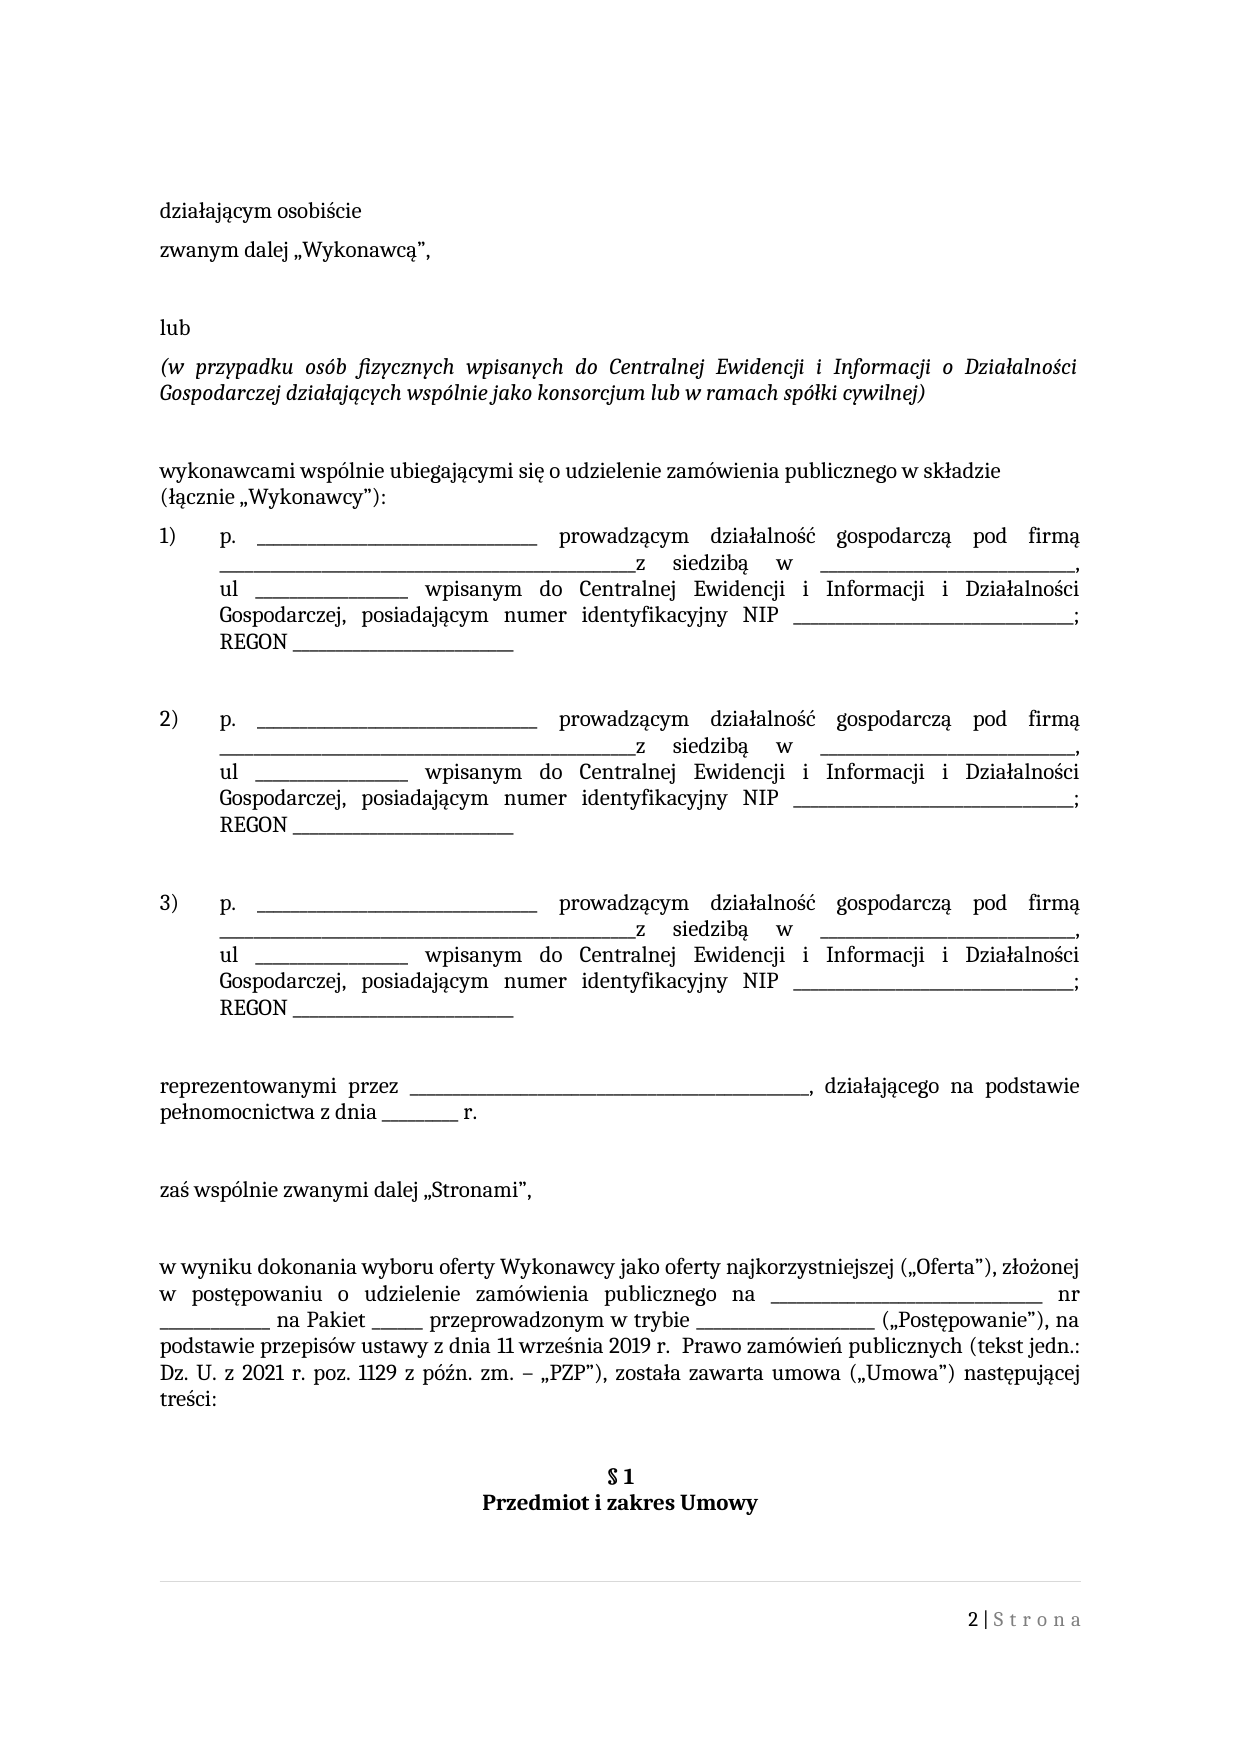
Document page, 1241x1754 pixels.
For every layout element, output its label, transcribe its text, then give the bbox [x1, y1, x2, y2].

text działającym osobiście [159, 198, 1081, 225]
text zaś wspólnie zwanymi dalej „Stronami”, [159, 1176, 1081, 1203]
text (w przypadku osób fizycznych wpisanych do Centralnej Ewidencji i Informacji o Działalności Gospodarczej działających wspólnie jako konsorcjum lub w ramach spółki cywilnej) [159, 354, 1081, 406]
text zwanym dalej „Wykonawcą”, [159, 237, 1081, 263]
text wykonawcami wspólnie ubiegającymi się o udzielenie zamówienia publicznego w składzie (łącznie „Wykonawcy”): [159, 458, 1081, 511]
text reprezentowanymi przez _______________________________________________, działającego na podstawie pełnomocnictwa z dnia _________ r. [159, 1072, 1081, 1125]
text w wyniku dokonania wyboru oferty Wykonawcy jako oferty najkorzystniejszej („Oferta”), złożonej w postępowaniu o udzielenie zamówienia publicznego na ________________________________ nr _____________ na Pakiet ______ przeprowadzonym w trybie _____________________ („Postępowanie”), na podstawie przepisów ustawy z dnia 11 września 2019 r. Prawo zamówień publicznych (tekst jedn.: Dz. U. z 2021 r. poz. 1129 z późn. zm. – „PZP”), została zawarta umowa („Umowa”) następującej treści: [159, 1254, 1081, 1412]
text 1) p. _________________________________ prowadzącym działalność gospodarczą pod firmą _________________________________________________z siedzibą w ______________________________, ul __________________ wpisanym do Centralnej Ewidencji i Informacji i Działalności Gospodarczej, posiadającym numer identyfikacyjny NIP _________________________________; REGON __________________________ [159, 523, 1081, 655]
text lub [159, 315, 1081, 341]
text 3) p. _________________________________ prowadzącym działalność gospodarczą pod firmą _________________________________________________z siedzibą w ______________________________, ul __________________ wpisanym do Centralnej Ewidencji i Informacji i Działalności Gospodarczej, posiadającym numer identyfikacyjny NIP _________________________________; REGON __________________________ [159, 889, 1081, 1021]
text § 1 Przedmiot i zakres Umowy [159, 1464, 1081, 1516]
text 2) p. _________________________________ prowadzącym działalność gospodarczą pod firmą _________________________________________________z siedzibą w ______________________________, ul __________________ wpisanym do Centralnej Ewidencji i Informacji i Działalności Gospodarczej, posiadającym numer identyfikacyjny NIP _________________________________; REGON __________________________ [159, 706, 1081, 838]
